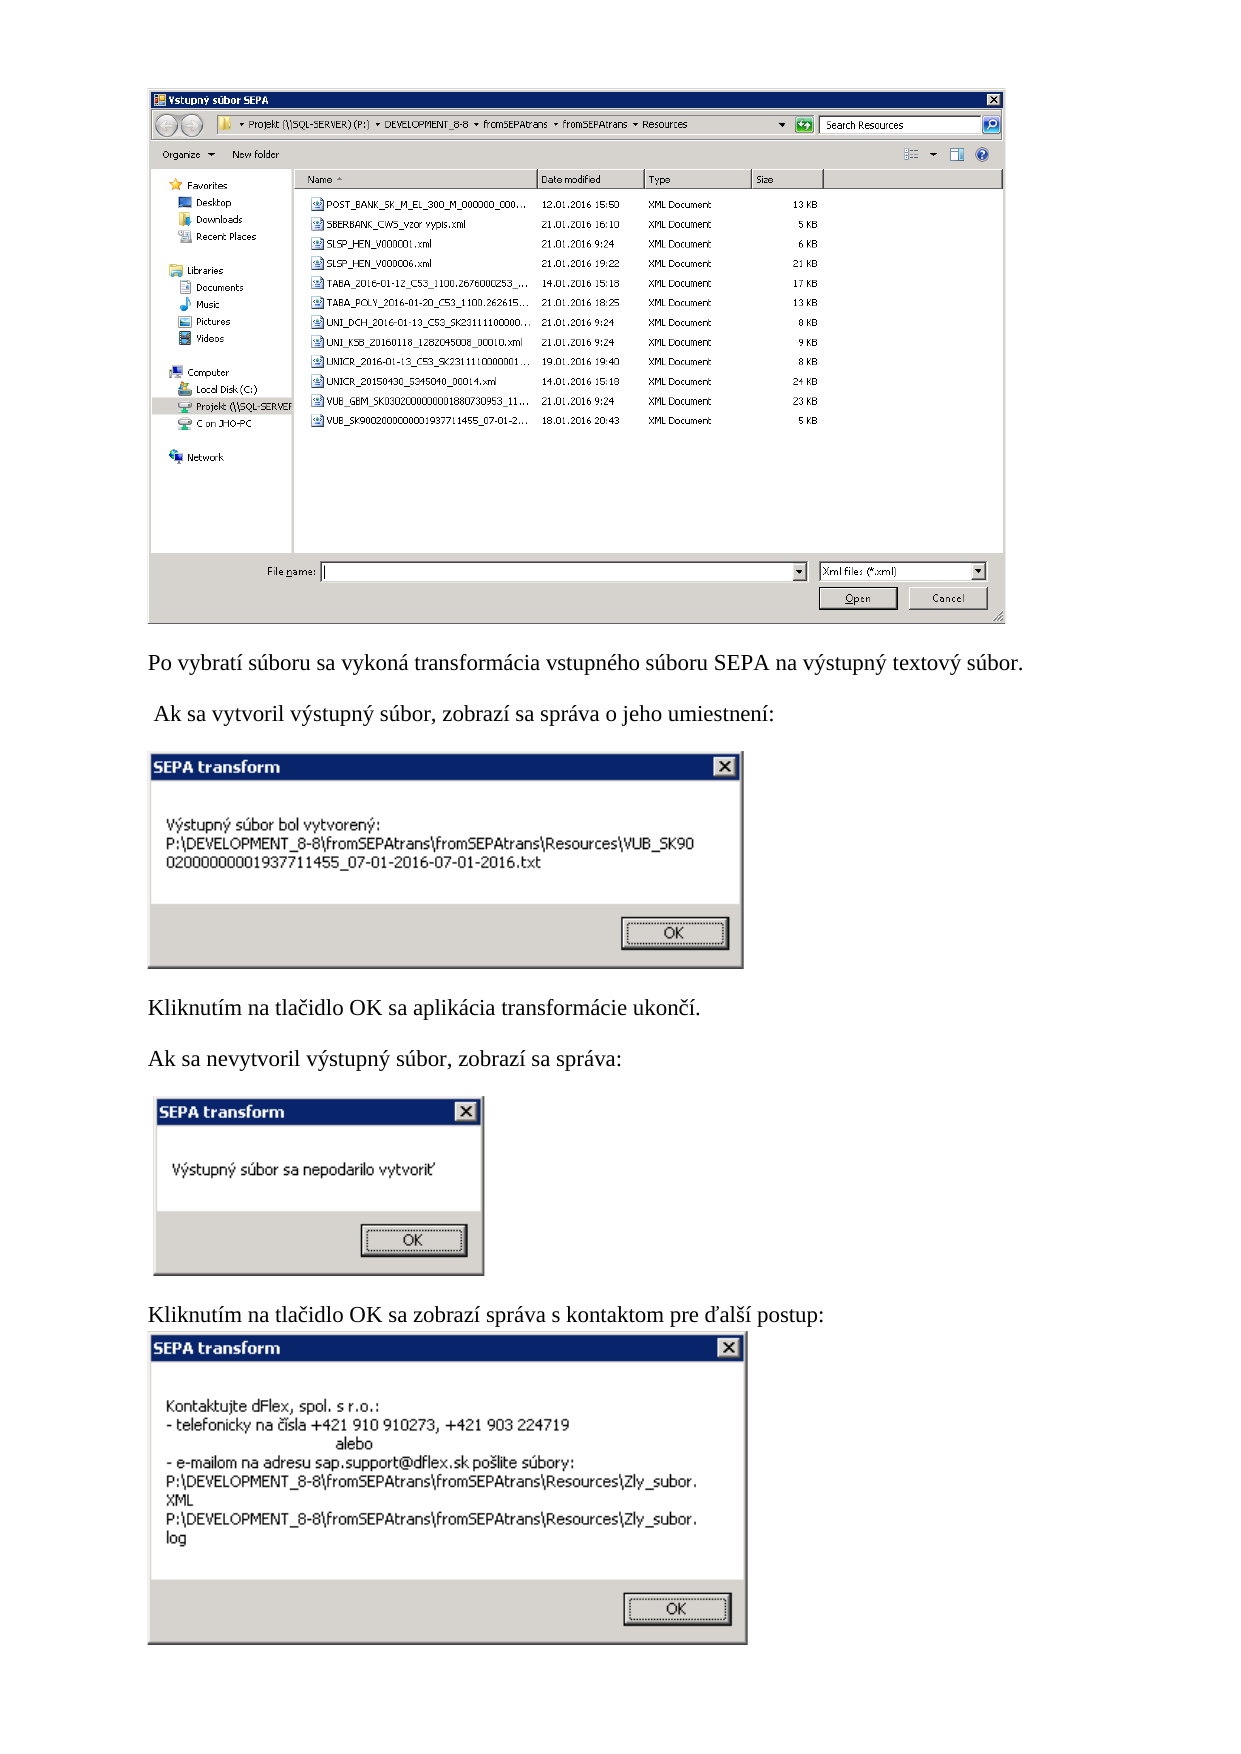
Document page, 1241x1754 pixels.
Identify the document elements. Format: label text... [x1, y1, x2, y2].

picture [147, 1331, 748, 1645]
text Ak sa nevytvoril výstupný súbor, zobrazí sa správa: [148, 1045, 1093, 1071]
picture [153, 1096, 485, 1276]
text Kliknutím na tlačidlo OK sa aplikácia transformácie ukončí. [148, 994, 1093, 1020]
text Ak sa vytvoril výstupný súbor, zobrazí sa správa o jeho umiestnení: [148, 700, 1093, 726]
picture [147, 88, 1005, 624]
text Po vybratí súboru sa vykoná transformácia vstupného súboru SEPA na výstupný textový súbor. [148, 649, 1093, 675]
picture [147, 751, 744, 969]
